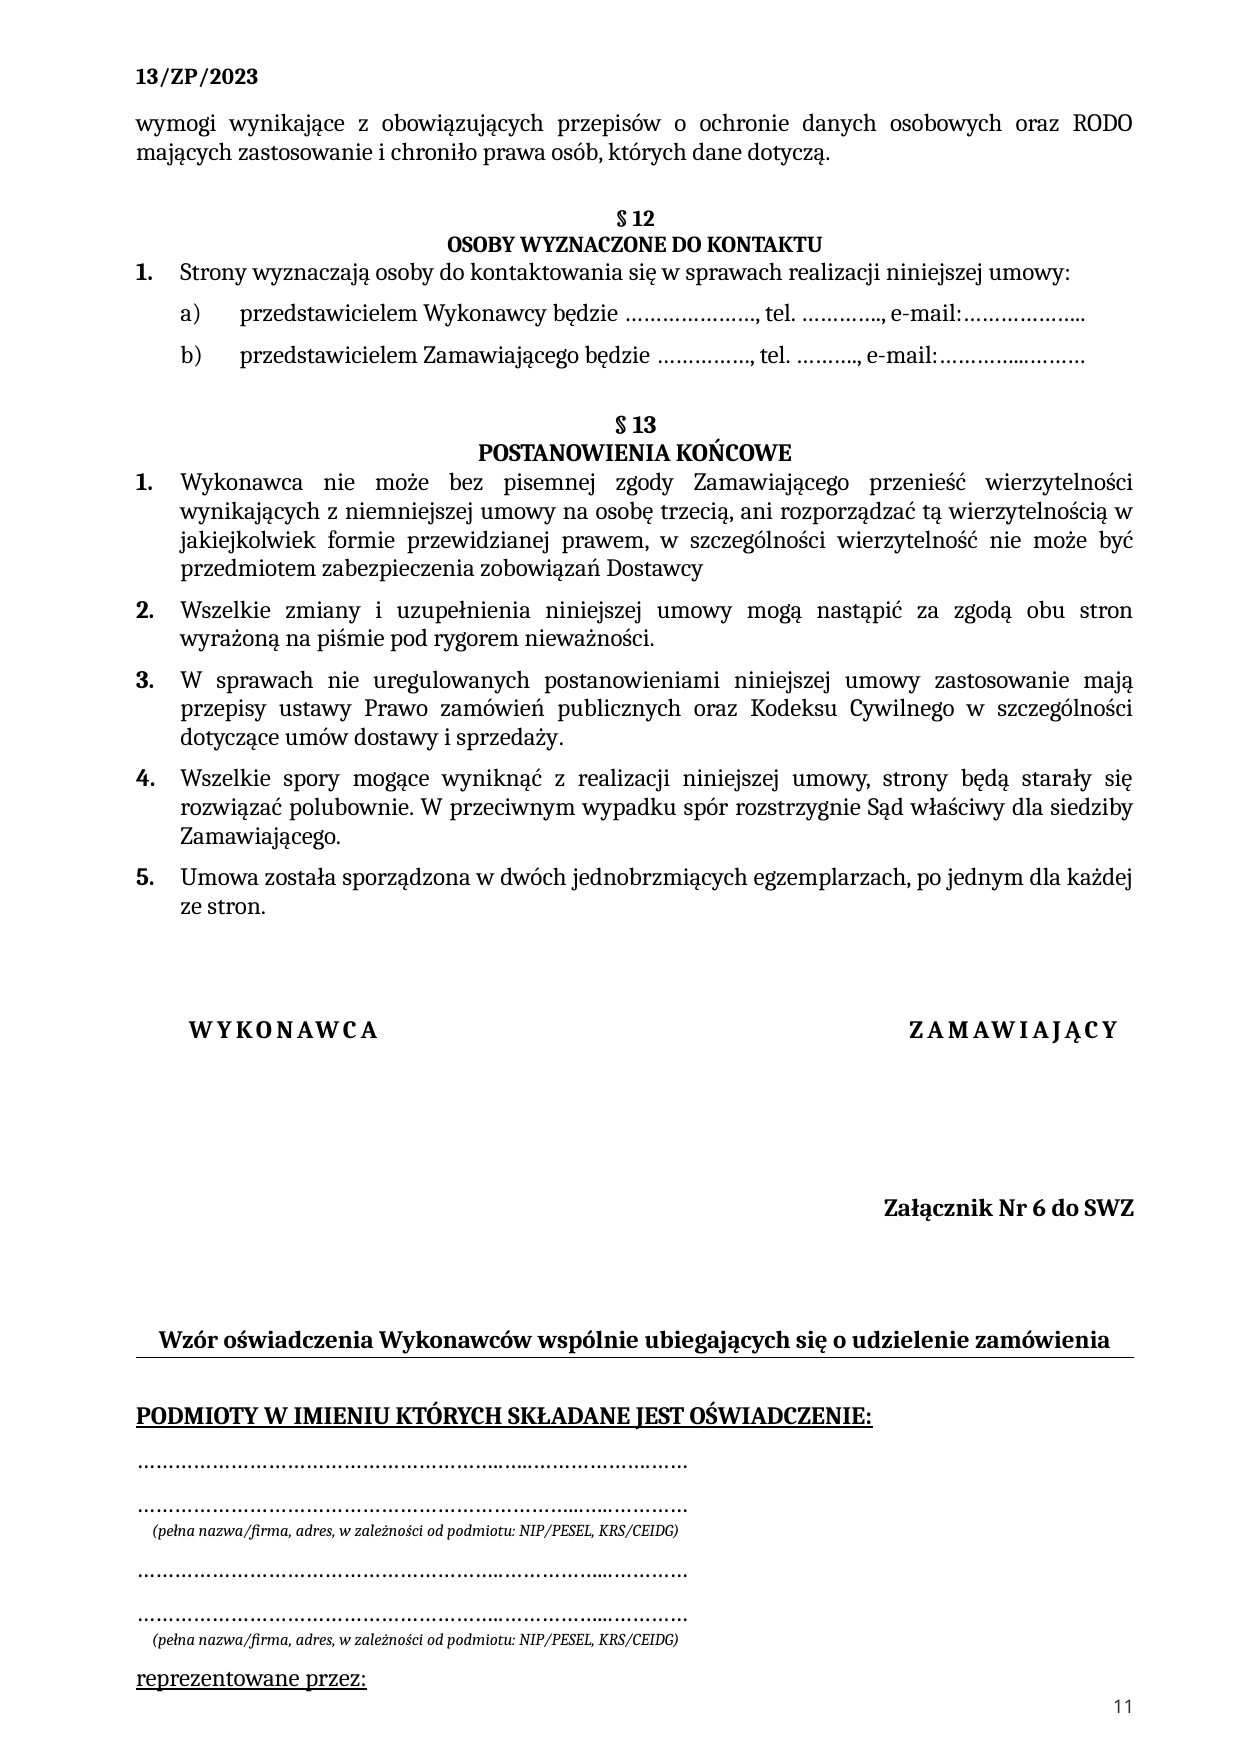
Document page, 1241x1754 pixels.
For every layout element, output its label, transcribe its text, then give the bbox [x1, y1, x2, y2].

list Umowa została sporządzona w dwóch jednobrzmiących egzemplarzach, po jednym dla każdej ze stron. [136, 863, 1134, 921]
text (pełna nazwa/firma, adres, w zależności od podmiotu: NIP/PESEL, KRS/CEIDG) [136, 1631, 697, 1650]
text osoby wyznaczone do kontaktu [136, 232, 1134, 258]
text wykonawca Zamawiający [173, 1016, 1134, 1044]
list Strony wyznaczają osoby do kontaktowania się w sprawach realizacji niniejszej umowy: [136, 258, 1134, 287]
text (pełna nazwa/firma, adres, w zależności od podmiotu: NIP/PESEL, KRS/CEIDG) [136, 1521, 697, 1541]
text …………………………………………………..……………...………… [136, 1599, 692, 1628]
text …………………………………………………..…..……………….…… [136, 1446, 692, 1474]
list Wykonawca nie może bez pisemnej zgody Zamawiającego przenieść wierzytelności wynikających z niemniejszej umowy na osobę trzecią, ani rozporządzać tą wierzytelnością w jakiejkolwiek formie przewidzianej prawem, w szczególności wierzytelność nie może być przedmiotem zabezpieczenia zobowiązań Dostawcy [136, 468, 1134, 583]
list W sprawach nie uregulowanych postanowieniami niniejszej umowy zastosowanie mają przepisy ustawy Prawo zamówień publicznych oraz Kodeksu Cywilnego w szczególności dotyczące umów dostawy i sprzedaży. [136, 666, 1134, 752]
text Wzór oświadczenia Wykonawców wspólnie ubiegających się o udzielenie zamówienia [136, 1326, 1134, 1357]
text § 13 [136, 411, 1134, 439]
text ……………………………………………………………...…..………… [136, 1490, 692, 1519]
list Wszelkie zmiany i uzupełnienia niniejszej umowy mogą nastąpić za zgodą obu stron wyrażoną na piśmie pod rygorem nieważności. [136, 596, 1134, 653]
text Postanowienia końcowe [136, 439, 1134, 468]
text Załącznik Nr 6 do SWZ [136, 1194, 1134, 1223]
text § 12 [136, 205, 1134, 232]
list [136, 109, 1134, 166]
text reprezentowane przez: [136, 1664, 1134, 1693]
list przedstawicielem Wykonawcy będzie …………………, tel. …………., e-mail:……………….. [180, 299, 1134, 328]
text …………………………………………………..……………...………… [136, 1555, 692, 1584]
list przedstawicielem Zamawiającego będzie ……………, tel. ………., e-mail:…………...……… [136, 341, 1134, 369]
text PODMIOTY W IMIENIU KTÓRYCH SKŁADANE JEST OŚWIADCZENIE: [136, 1402, 1134, 1431]
list Wszelkie spory mogące wyniknąć z realizacji niniejszej umowy, strony będą starały się rozwiązać polubownie. W przeciwnym wypadku spór rozstrzygnie Sąd właściwy dla siedziby Zamawiającego. [136, 764, 1134, 851]
